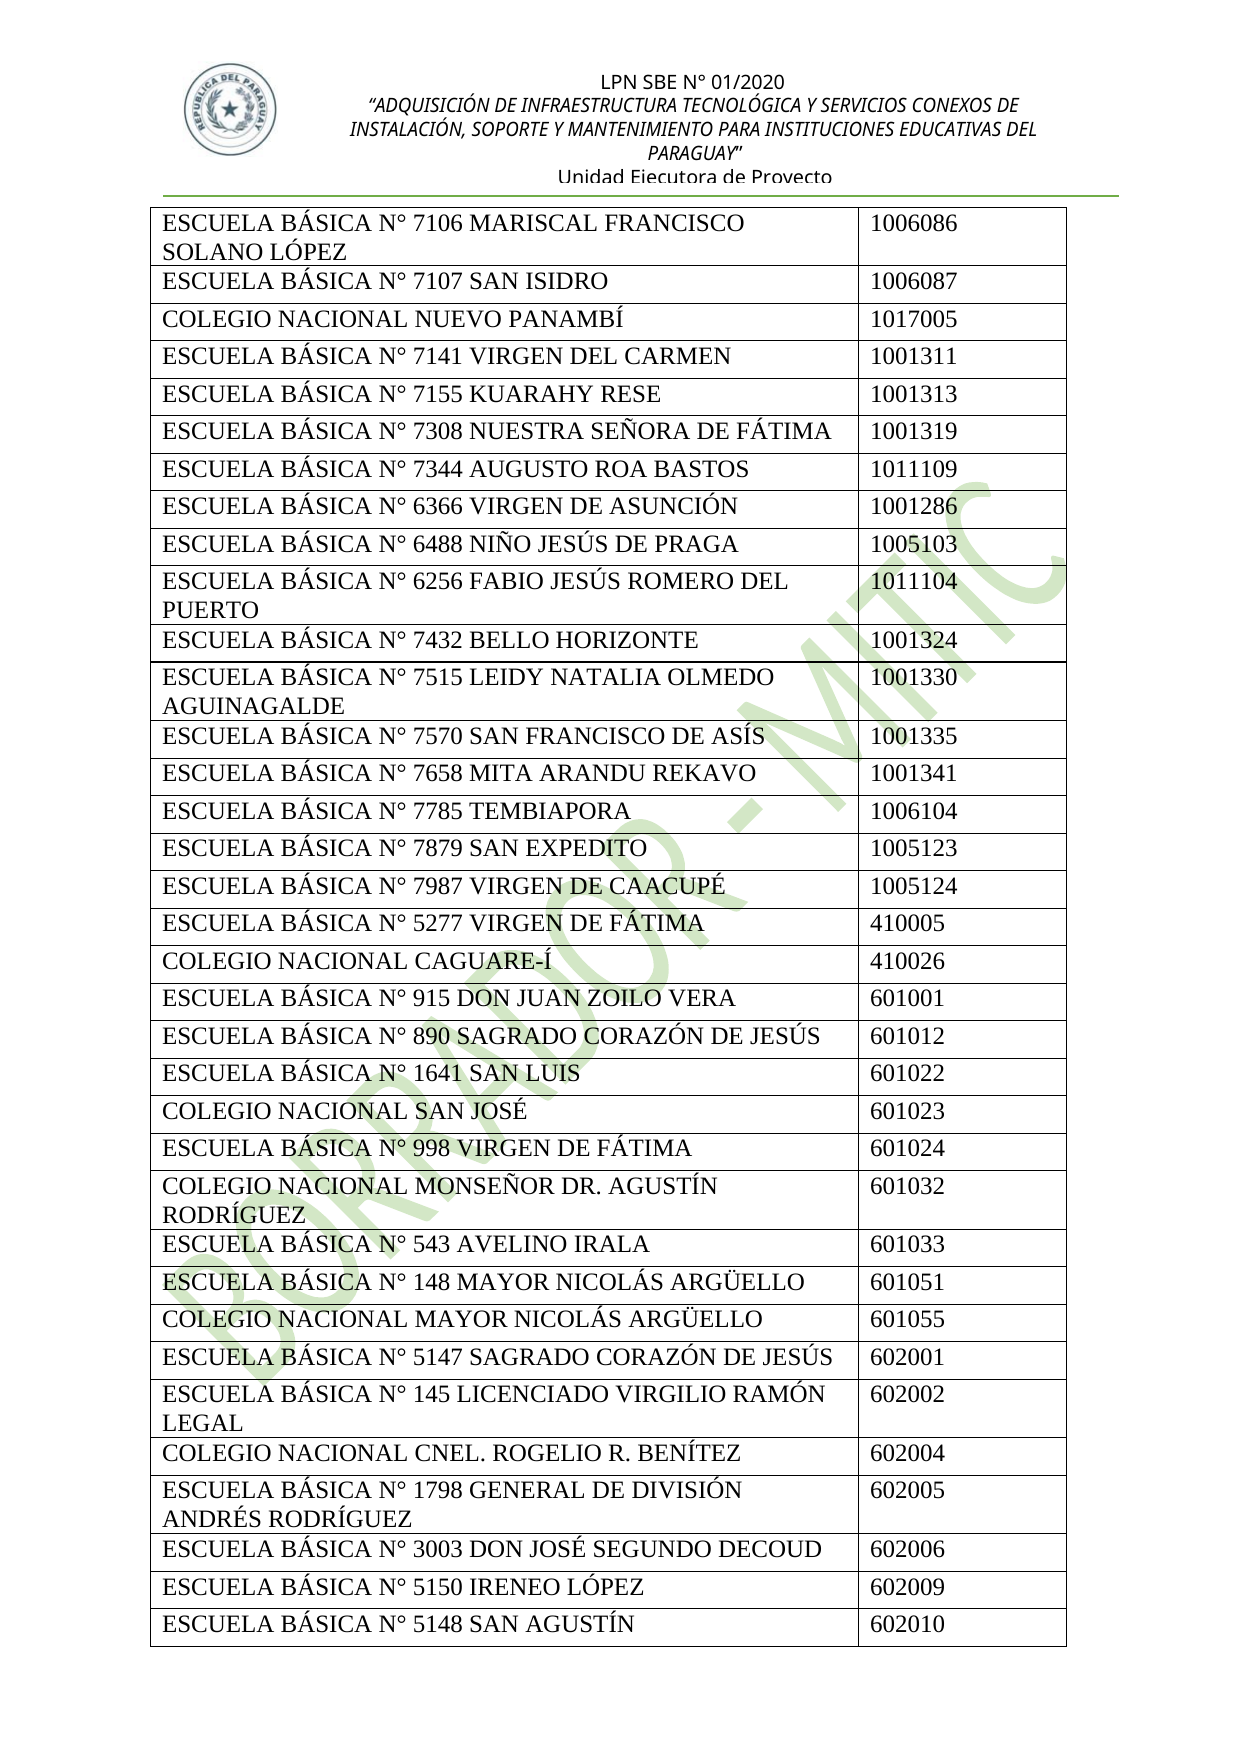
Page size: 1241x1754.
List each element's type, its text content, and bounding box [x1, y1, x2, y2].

table_cell 601012 [859, 1021, 1066, 1057]
table_cell COLEGIO NACIONAL CAGUARE-Í [151, 946, 858, 982]
table_cell ESCUELA BÁSICA N° 6488 NIÑO JESÚS DE PRAGA [151, 529, 858, 565]
table_cell ESCUELA BÁSICA N° 7107 SAN ISIDRO [151, 266, 858, 303]
table_cell ESCUELA BÁSICA N° 5150 IRENEO LÓPEZ [151, 1572, 858, 1608]
table_cell ESCUELA BÁSICA N° 915 DON JUAN ZOILO VERA [151, 984, 858, 1020]
table_cell 1001286 [859, 491, 1066, 528]
table_cell 410026 [859, 946, 1066, 982]
table_cell 1011104 [859, 566, 1066, 624]
table_cell ESCUELA BÁSICA N° 148 MAYOR NICOLÁS ARGÜELLO [151, 1267, 858, 1303]
table_cell 601033 [859, 1230, 1066, 1266]
table_cell ESCUELA BÁSICA N° 7308 NUESTRA SEÑORA DE FÁTIMA [151, 416, 858, 453]
table_cell 602002 [859, 1380, 1066, 1437]
table_cell ESCUELA BÁSICA N° 7432 BELLO HORIZONTE [151, 625, 858, 661]
table_cell ESCUELA BÁSICA N° 1641 SAN LUIS [151, 1059, 858, 1095]
table_cell 601032 [859, 1171, 1066, 1228]
picture [182, 61, 278, 157]
table_cell 601023 [859, 1096, 1066, 1132]
table_cell ESCUELA BÁSICA N° 543 AVELINO IRALA [151, 1230, 858, 1266]
table_cell 1005123 [859, 834, 1066, 870]
table_cell ESCUELA BÁSICA N° 7344 AUGUSTO ROA BASTOS [151, 454, 858, 490]
table_cell 1001341 [859, 759, 1066, 795]
table_cell 1017005 [859, 304, 1066, 340]
table_cell 1001324 [859, 625, 1066, 661]
table_cell 1001313 [859, 379, 1066, 415]
table_cell ESCUELA BÁSICA N° 5277 VIRGEN DE FÁTIMA [151, 909, 858, 945]
table_cell ESCUELA BÁSICA N° 6366 VIRGEN DE ASUNCIÓN [151, 491, 858, 528]
table_cell ESCUELA BÁSICA N° 7658 MITA ARANDU REKAVO [151, 759, 858, 795]
table_cell ESCUELA BÁSICA N° 998 VIRGEN DE FÁTIMA [151, 1134, 858, 1170]
table_cell 601051 [859, 1267, 1066, 1303]
table_cell COLEGIO NACIONAL MAYOR NICOLÁS ARGÜELLO [151, 1305, 858, 1341]
table_cell ESCUELA BÁSICA N° 1798 GENERAL DE DIVISIÓN ANDRÉS RODRÍGUEZ [151, 1476, 858, 1533]
table_cell ESCUELA BÁSICA N° 7106 MARISCAL FRANCISCO SOLANO LÓPEZ [151, 208, 858, 265]
table_cell 602006 [859, 1534, 1066, 1571]
table_cell ESCUELA BÁSICA N° 7879 SAN EXPEDITO [151, 834, 858, 870]
table_cell 601024 [859, 1134, 1066, 1170]
table_cell ESCUELA BÁSICA N° 7155 KUARAHY RESE [151, 379, 858, 415]
table_cell 1001330 [859, 663, 1066, 720]
table_cell ESCUELA BÁSICA N° 890 SAGRADO CORAZÓN DE JESÚS [151, 1021, 858, 1057]
table_cell 602004 [859, 1438, 1066, 1474]
table_cell ESCUELA BÁSICA N° 5148 SAN AGUSTÍN [151, 1609, 858, 1646]
table_cell 1001335 [859, 721, 1066, 757]
table_cell 602009 [859, 1572, 1066, 1608]
table_cell ESCUELA BÁSICA N° 6256 FABIO JESÚS ROMERO DEL PUERTO [151, 566, 858, 624]
table_cell 1006087 [859, 266, 1066, 303]
table_cell ESCUELA BÁSICA N° 7141 VIRGEN DEL CARMEN [151, 341, 858, 378]
table_cell ESCUELA BÁSICA N° 7987 VIRGEN DE CAACUPÉ [151, 871, 858, 907]
table_cell 1001319 [859, 416, 1066, 453]
table_cell ESCUELA BÁSICA N° 5147 SAGRADO CORAZÓN DE JESÚS [151, 1342, 858, 1378]
table_cell 1011109 [859, 454, 1066, 490]
table_cell ESCUELA BÁSICA N° 7515 LEIDY NATALIA OLMEDO AGUINAGALDE [151, 663, 858, 720]
table_cell COLEGIO NACIONAL NUEVO PANAMBÍ [151, 304, 858, 340]
table_cell 410005 [859, 909, 1066, 945]
table_cell 1006086 [859, 208, 1066, 265]
table_cell 601022 [859, 1059, 1066, 1095]
table_cell 601055 [859, 1305, 1066, 1341]
table_cell 602001 [859, 1342, 1066, 1378]
table_cell 602005 [859, 1476, 1066, 1533]
table_cell ESCUELA BÁSICA N° 7785 TEMBIAPORA [151, 796, 858, 832]
table_cell 1005103 [859, 529, 1066, 565]
table_cell 601001 [859, 984, 1066, 1020]
table_cell 602010 [859, 1609, 1066, 1646]
table_cell ESCUELA BÁSICA N° 3003 DON JOSÉ SEGUNDO DECOUD [151, 1534, 858, 1571]
table_cell 1006104 [859, 796, 1066, 832]
table_cell COLEGIO NACIONAL MONSEÑOR DR. AGUSTÍN RODRÍGUEZ [151, 1171, 858, 1228]
table_cell COLEGIO NACIONAL CNEL. ROGELIO R. BENÍTEZ [151, 1438, 858, 1474]
table_cell ESCUELA BÁSICA N° 7570 SAN FRANCISCO DE ASÍS [151, 721, 858, 757]
table_cell 1001311 [859, 341, 1066, 378]
table_cell COLEGIO NACIONAL SAN JOSÉ [151, 1096, 858, 1132]
table_cell 1005124 [859, 871, 1066, 907]
table_cell ESCUELA BÁSICA N° 145 LICENCIADO VIRGILIO RAMÓN LEGAL [151, 1380, 858, 1437]
